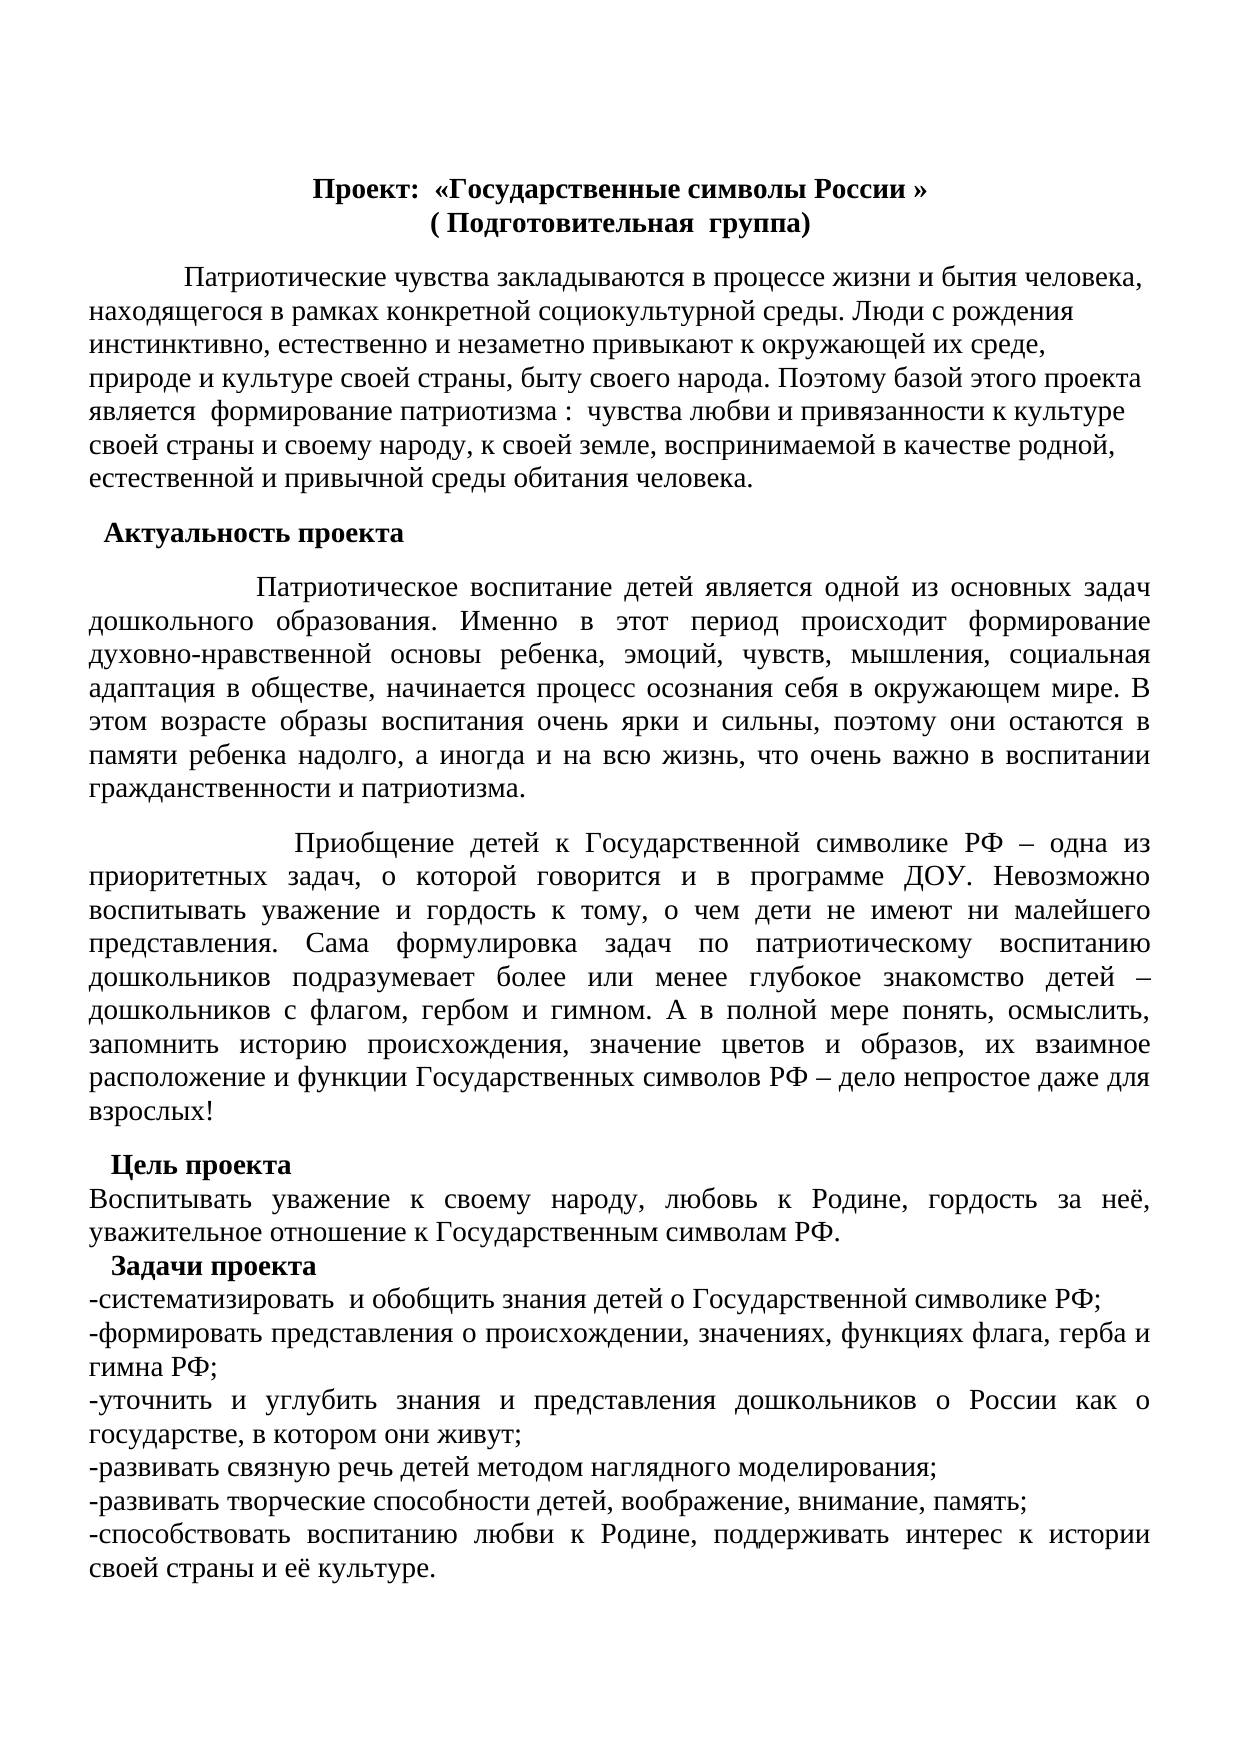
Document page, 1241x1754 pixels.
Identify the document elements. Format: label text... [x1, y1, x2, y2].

text -формировать представления о происхождении, значениях, функциях флага, герба и гимна РФ; [89, 1315, 1152, 1382]
text Воспитывать уважение к своему народу, любовь к Родине, гордость за неё, уважительное отношение к Государственным символам РФ. [89, 1181, 1152, 1248]
text Задачи проекта [89, 1248, 1152, 1282]
text -развивать связную речь детей методом наглядного моделирования; [89, 1449, 1152, 1483]
text -уточнить и углубить знания и представления дошкольников о России как о государстве, в котором они живут; [89, 1382, 1152, 1449]
text Патриотическое воспитание детей является одной из основных задач дошкольного образования. Именно в этот период происходит формирование духовно-нравственной основы ребенка, эмоций, чувств, мышления, социальная адаптация в обществе, начинается процесс осознания себя в окружающем мире. В этом возрасте образы воспитания очень ярки и сильны, поэтому они остаются в памяти ребенка надолго, а иногда и на всю жизнь, что очень важно в воспитании гражданственности и патриотизма. [89, 569, 1152, 804]
text Цель проекта [89, 1147, 1152, 1181]
text Актуальность проекта [89, 515, 1152, 548]
text Патриотические чувства закладываются в процессе жизни и бытия человека, находящегося в рамках конкретной социокультурной среды. Люди с рождения инстинктивно, естественно и незаметно привыкают к окружающей их среде, природе и культуре своей страны, быту своего народа. Поэтому базой этого проекта является формирование патриотизма : чувства любви и привязанности к культуре своей страны и своему народу, к своей земле, воспринимаемой в качестве родной, естественной и привычной среды обитания человека. [754, 259, 1152, 494]
text -систематизировать и обобщить знания детей о Государственной символике РФ; [89, 1282, 1152, 1315]
text Проект: «Государственные символы России » ( Подготовительная группа) [89, 171, 1152, 238]
text -способствовать воспитанию любви к Родине, поддерживать интерес к истории своей страны и её культуре. [89, 1516, 1152, 1583]
text -развивать творческие способности детей, воображение, внимание, память; [89, 1483, 1152, 1516]
text Приобщение детей к Государственной символике РФ – одна из приоритетных задач, о которой говорится и в программе ДОУ. Невозможно воспитывать уважение и гордость к тому, о чем дети не имеют ни малейшего представления. Сама формулировка задач по патриотическому воспитанию дошкольников подразумевает более или менее глубокое знакомство детей – дошкольников с флагом, гербом и гимном. А в полной мере понять, осмыслить, запомнить историю происхождения, значение цветов и образов, их взаимное расположение и функции Государственных символов РФ – дело непростое даже для взрослых! [89, 825, 1152, 1127]
